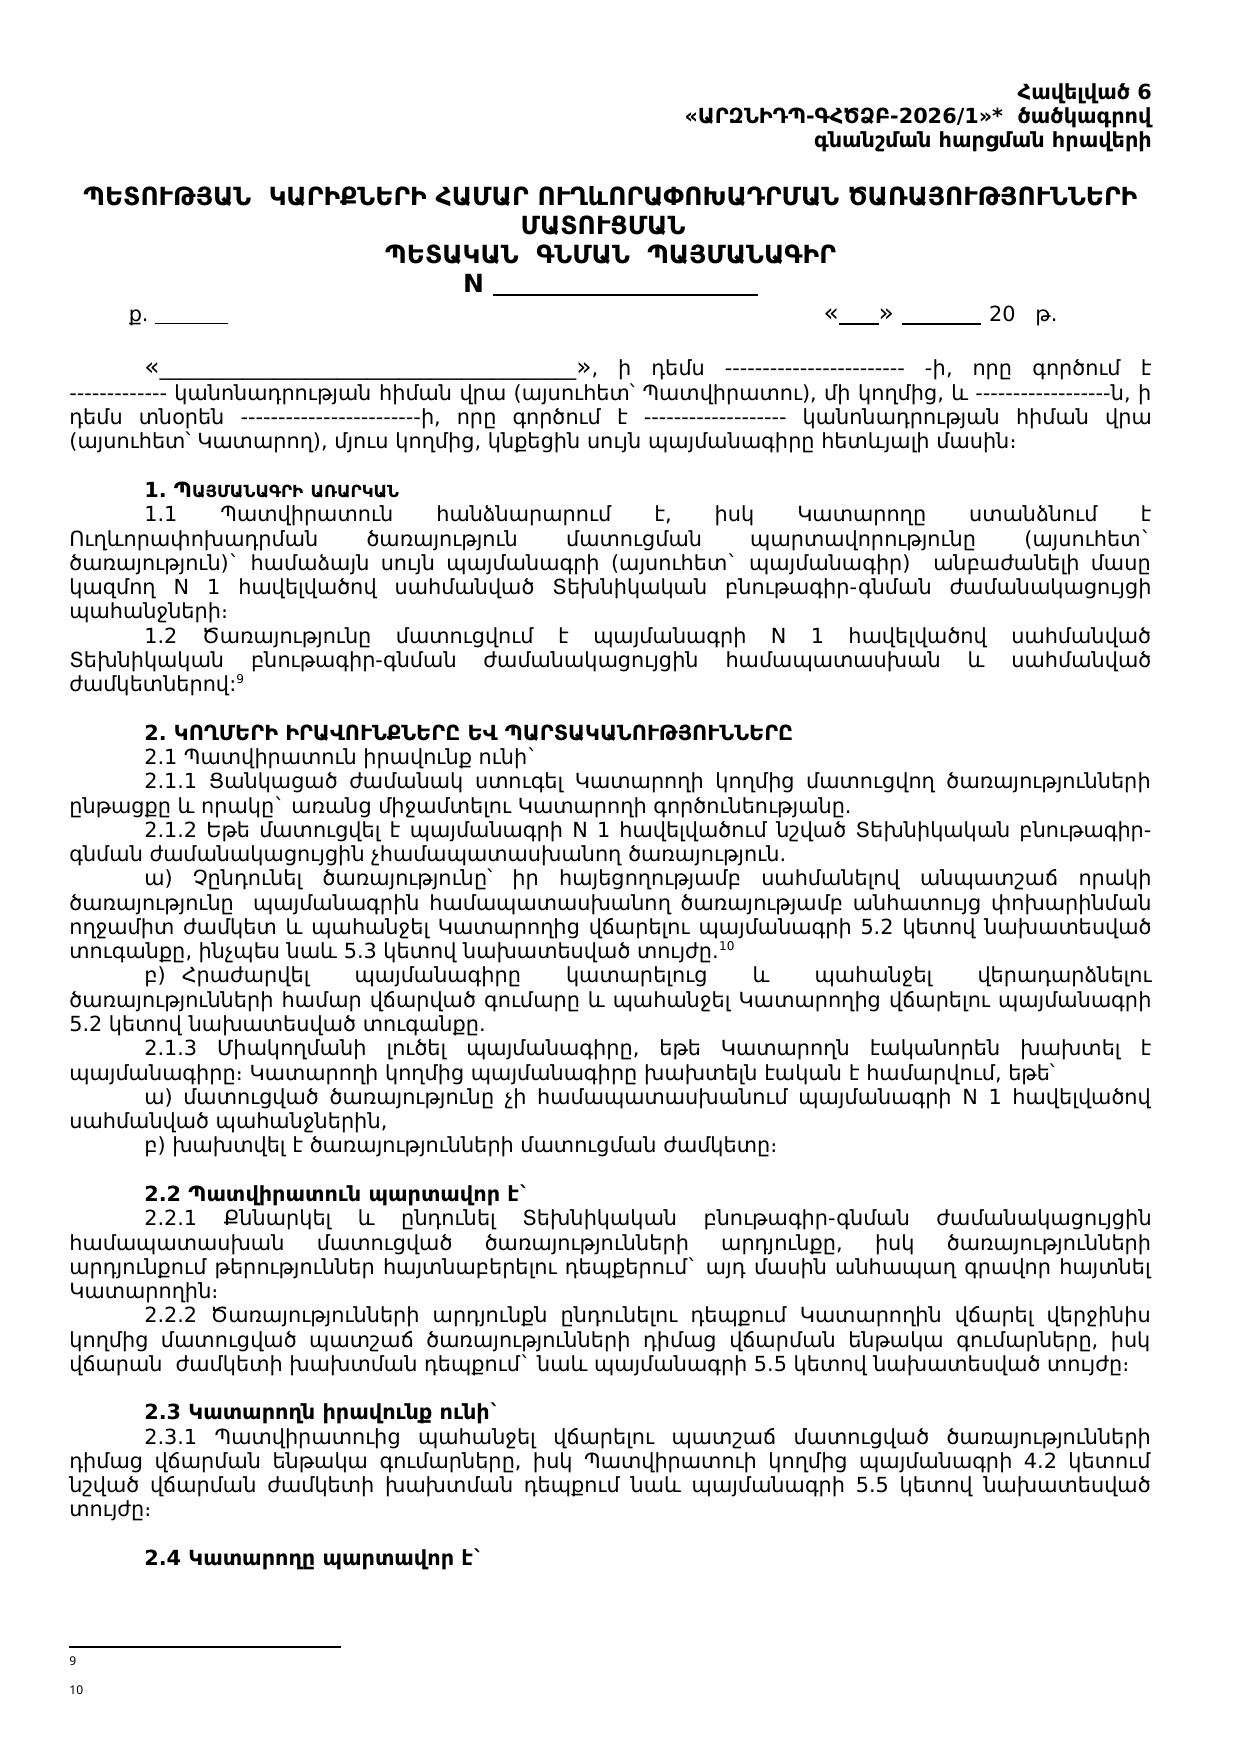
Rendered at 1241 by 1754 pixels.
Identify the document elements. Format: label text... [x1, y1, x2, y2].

text «ԱՐԶՆԻԴՊ-ԳՀԾՁԲ-2026/1»* ծածկագրով [69, 104, 1152, 128]
text Հավելված 6 [69, 80, 1152, 104]
text 2.1.3 Միակողմանի լուծել պայմանագիրը, եթե Կատարողն էականորեն խախտել է պայմանագիրը։ Կատարողի կողմից պայմանագիրը խախտելն էական է համարվում, եթե՝ [69, 1036, 1152, 1085]
text ՊԵՏԱԿԱՆ ԳՆՄԱՆ ՊԱՅՄԱՆԱԳԻՐ [54, 240, 1152, 269]
text ք. « » 20 թ. [69, 298, 1152, 328]
text 2.2.1 Քննարկել և ընդունել Տեխնիկական բնութագիր-գնման ժամանակացույցին համապատասխան մատուցված ծառայությունների արդյունքը, իսկ ծառայությունների արդյունքում թերություններ հայտնաբերելու դեպքերում` այդ մասին անհապաղ գրավոր հայտնել Կատարողին։ [69, 1206, 1152, 1303]
text 2.3.1 Պատվիրատուից պահանջել վճարելու պատշաճ մատուցված ծառայությունների դիմաց վճարման ենթակա գումարները, իսկ Պատվիրատուի կողմից պայմանագրի 4.2 կետում նշված վճարման ժամկետի խախտման դեպքում նաև պայմանագրի 5.5 կետով նախատեսված տույժը։ [69, 1425, 1152, 1522]
text 2. ԿՈՂՄԵՐԻ ԻՐԱՎՈՒՆՔՆԵՐԸ ԵՎ ՊԱՐՏԱԿԱՆՈՒԹՅՈՒՆՆԵՐԸ [69, 721, 1152, 745]
text 1. Պայմանագրի առարկան [69, 478, 1152, 502]
text 1.1 Պատվիրատուն հանձնարարում է, իսկ Կատարողը ստանձնում է Ուղևորափոխադրման ծառայություն մատուցման պարտավորությունը (այսուհետ` ծառայություն)` համաձայն սույն պայմանագրի (այսուհետ` պայմանագիր) անբաժանելի մասը կազմող N 1 հավելվածով սահմանված Տեխնիկական բնութագիր-գնման ժամանակացույցի պահանջների։ [69, 502, 1152, 624]
text 2.2 Պատվիրատուն պարտավոր է` [69, 1182, 1152, 1206]
text «________________________________________», ի դեմս ------------------------ -ի, որը գործում է ------------- կանոնադրության հիման վրա (այսուհետ՝ Պատվիրատու), մի կողմից, և ------------------ն, ի դեմս տնօրեն ------------------------ի, որը գործում է ------------------- կանոնադրության հիման վրա (այսուհետ՝ Կատարող), մյուս կողմից, կնքեցին սույն պայմանագիրը հետևյալի մասին։ [69, 352, 1152, 454]
text բ) խախտվել է ծառայությունների մատուցման ժամկետը։ [69, 1133, 1152, 1158]
text N [54, 269, 1152, 298]
text գնանշման հարցման հրավերի [69, 128, 1152, 153]
text բ) Հրաժարվել պայմանագիրը կատարելուց և պահանջել վերադարձնելու ծառայությունների համար վճարված գումարը և պահանջել Կատարողից վճարելու պայմանագրի 5.2 կետով նախատեսված տուգանքը. [69, 963, 1152, 1036]
text 2.4 Կատարողը պարտավոր է` [69, 1546, 1152, 1570]
text 2.3 Կատարողն իրավունք ունի` [69, 1400, 1152, 1425]
text 2.2.2 Ծառայությունների արդյունքն ընդունելու դեպքում Կատարողին վճարել վերջինիս կողմից մատուցված պատշաճ ծառայությունների դիմաց վճարման ենթակա գումարները, իսկ վճարան ժամկետի խախտման դեպքում` նաև պայմանագրի 5.5 կետով նախատեսված տույժը։ [69, 1303, 1152, 1376]
text ա) Չընդունել ծառայությունը՝ իր հայեցողությամբ սահմանելով անպատշաճ որակի ծառայությունը պայմանագրին համապատասխանող ծառայությամբ անհատույց փոխարինման ողջամիտ ժամկետ և պահանջել Կատարողից վճարելու պայմանագրի 5.2 կետով նախատեսված տուգանքը, ինչպես նաև 5.3 կետով նախատեսված տույժը. [69, 866, 1152, 963]
text 2.1 Պատվիրատուն իրավունք ունի` [69, 745, 1152, 769]
text ՊԵՏՈՒԹՅԱՆ ԿԱՐԻՔՆԵՐԻ ՀԱՄԱՐ ՈՒՂևՈՐԱՓՈԽԱԴՐՄԱՆ ԾԱՌԱՅՈՒԹՅՈՒՆՆԵՐԻ ՄԱՏՈՒՑՄԱՆ [54, 182, 1152, 240]
text 2.1.2 Եթե մատուցվել է պայմանագրի N 1 հավելվածում նշված Տեխնիկական բնութագիր-գնման ժամանակացույցին չհամապատասխանող ծառայություն. [69, 818, 1152, 866]
text 1.2 Ծառայությունը մատուցվում է պայմանագրի N 1 հավելվածով սահմանված Տեխնիկական բնութագիր-գնման ժամանակացույցին համապատասխան և սահմանված ժամկետներով: [69, 624, 1152, 697]
text 2.1.1 Ցանկացած ժամանակ ստուգել Կատարողի կողմից մատուցվող ծառայությունների ընթացքը և որակը` առանց միջամտելու Կատարողի գործունեությանը. [69, 769, 1152, 818]
text ա) մատուցված ծառայությունը չի համապատասխանում պայմանագրի N 1 հավելվածով սահմանված պահանջներին, [69, 1085, 1152, 1133]
